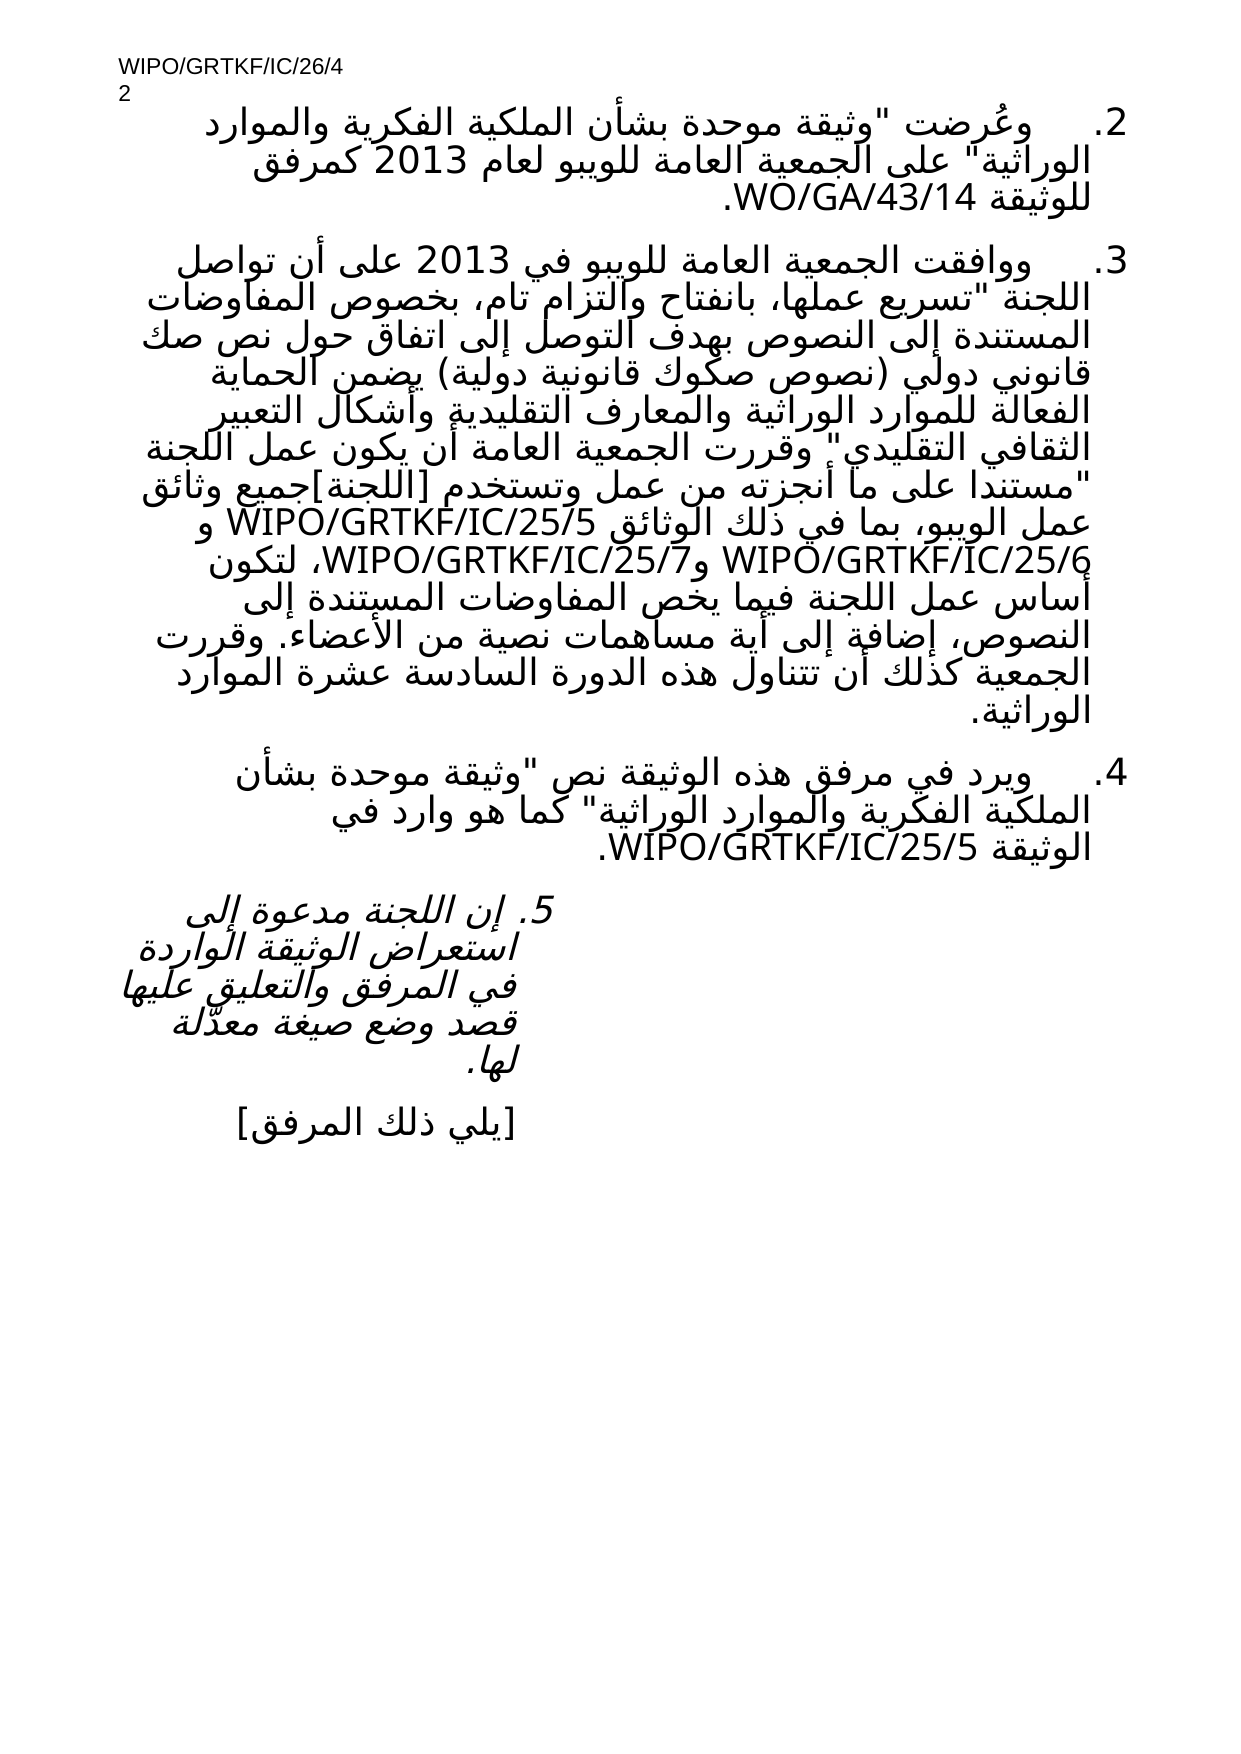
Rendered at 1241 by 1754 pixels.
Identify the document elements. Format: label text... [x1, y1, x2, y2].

text ووافقت الجمعية العامة للويبو في 2013 على أن تواصل اللجنة "تسريع عملها، بانفتاح والتزام تام، بخصوص المفاوضات المستندة إلى النصوص بهدف التوصل إلى اتفاق حول نص صك قانوني دولي (نصوص صكوك قانونية دولية) يضمن الحماية الفعالة للموارد الوراثية والمعارف التقليدية وأشكال التعبير الثقافي التقليدي" وقررت الجمعية العامة أن يكون عمل اللجنة "مستندا على ما أنجزته من عمل وتستخدم [اللجنة]جميع وثائق عمل الويبو، بما في ذلك الوثائق WIPO/GRTKF/IC/25/5 وWIPO/GRTKF/IC/25/6 وWIPO/GRTKF/IC/25/7، لتكون أساس عمل اللجنة فيما يخص المفاوضات المستندة إلى النصوص، إضافة إلى أية مساهمات نصية من الأعضاء. وقررت الجمعية كذلك أن تتناول هذه الدورة السادسة عشرة الموارد الوراثية. [118, 243, 1092, 731]
text ويرد في مرفق هذه الوثيقة نص "وثيقة موحدة بشأن الملكية الفكرية والموارد الوراثية" كما هو وارد في الوثيقة WIPO/GRTKF/IC/25/5. [118, 756, 1092, 868]
text [يلي ذلك المرفق] [118, 1106, 347, 1143]
text وعُرضت "وثيقة موحدة بشأن الملكية الفكرية والموارد الوراثية" على الجمعية العامة للويبو لعام 2013 كمرفق للوثيقة WO/GA/43/14. [118, 106, 1092, 218]
text إن اللجنة مدعوة إلى استعراض الوثيقة الواردة في المرفق والتعليق عليها قصد وضع صيغة معدّلة لها. [118, 893, 516, 1081]
text [يلي ذلك المرفق] [306, 1106, 516, 1143]
